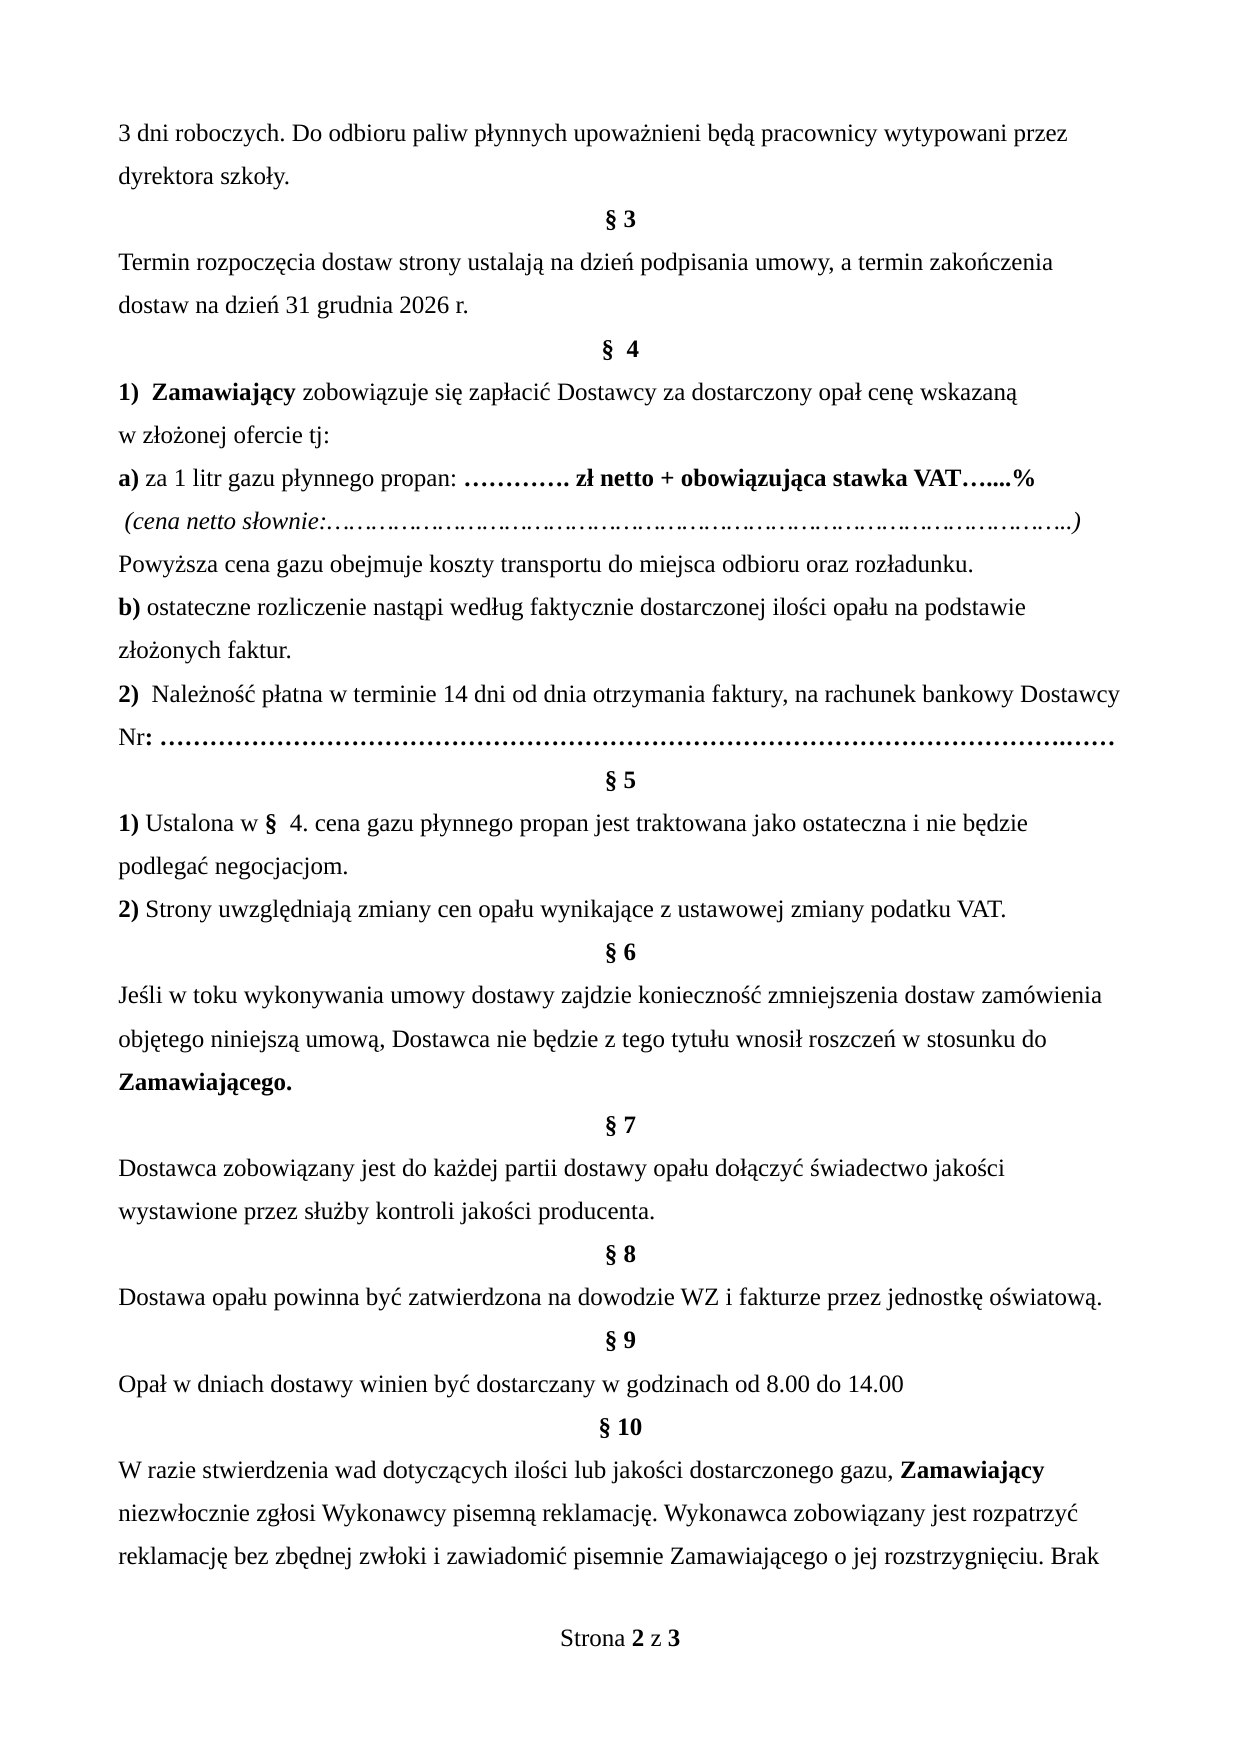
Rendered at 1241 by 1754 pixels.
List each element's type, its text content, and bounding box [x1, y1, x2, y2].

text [118, 1455, 1122, 1570]
text Nr: ……………………………………………………………………………………………….…… [118, 722, 1122, 751]
text § 6 [118, 937, 1122, 966]
text Powyższa cena gazu obejmuje koszty transportu do miejsca odbioru oraz rozładunku. [118, 549, 1122, 578]
text 1) Ustalona w § 4. cena gazu płynnego propan jest traktowana jako ostateczna i nie będzie podlegać negocjacjom. [118, 808, 1122, 880]
text § 7 [118, 1110, 1122, 1139]
text 3 dni roboczych. Do odbioru paliw płynnych upoważnieni będą pracownicy wytypowani przez dyrektora szkoły. [118, 118, 1122, 190]
text 2) Strony uwzględniają zmiany cen opału wynikające z ustawowej zmiany podatku VAT. [118, 894, 1122, 923]
text § 4 [118, 334, 1122, 362]
text Jeśli w toku wykonywania umowy dostawy zajdzie konieczność zmniejszenia dostaw zamówienia objętego niniejszą umową, Dostawca nie będzie z tego tytułu wnosił roszczeń w stosunku do Zamawiającego. [118, 981, 1122, 1096]
text § 8 [118, 1239, 1122, 1268]
text 1) Zamawiający zobowiązuje się zapłacić Dostawcy za dostarczony opał cenę wskazaną [118, 377, 1122, 406]
text w złożonej ofercie tj: [118, 420, 1122, 449]
text a) za 1 litr gazu płynnego propan: …………. zł netto + obowiązująca stawka VAT…....% [118, 463, 1122, 492]
text Dostawca zobowiązany jest do każdej partii dostawy opału dołączyć świadectwo jakości wystawione przez służby kontroli jakości producenta. [118, 1153, 1122, 1225]
text (cena netto słownie:………………………………………………………………………………………..) [118, 506, 1122, 535]
text Termin rozpoczęcia dostaw strony ustalają na dzień podpisania umowy, a termin zakończenia dostaw na dzień 31 grudnia 2026 r. [118, 247, 1122, 319]
text Dostawa opału powinna być zatwierdzona na dowodzie WZ i fakturze przez jednostkę oświatową. [118, 1282, 1122, 1311]
text § 5 [118, 765, 1122, 794]
text 2) Należność płatna w terminie 14 dni od dnia otrzymania faktury, na rachunek bankowy Dostawcy [118, 679, 1122, 707]
text § 10 [118, 1412, 1122, 1441]
text Opał w dniach dostawy winien być dostarczany w godzinach od 8.00 do 14.00 [118, 1369, 1122, 1397]
text b) ostateczne rozliczenie nastąpi według faktycznie dostarczonej ilości opału na podstawie złożonych faktur. [118, 592, 1122, 664]
text § 3 [118, 204, 1122, 233]
text § 9 [118, 1326, 1122, 1354]
